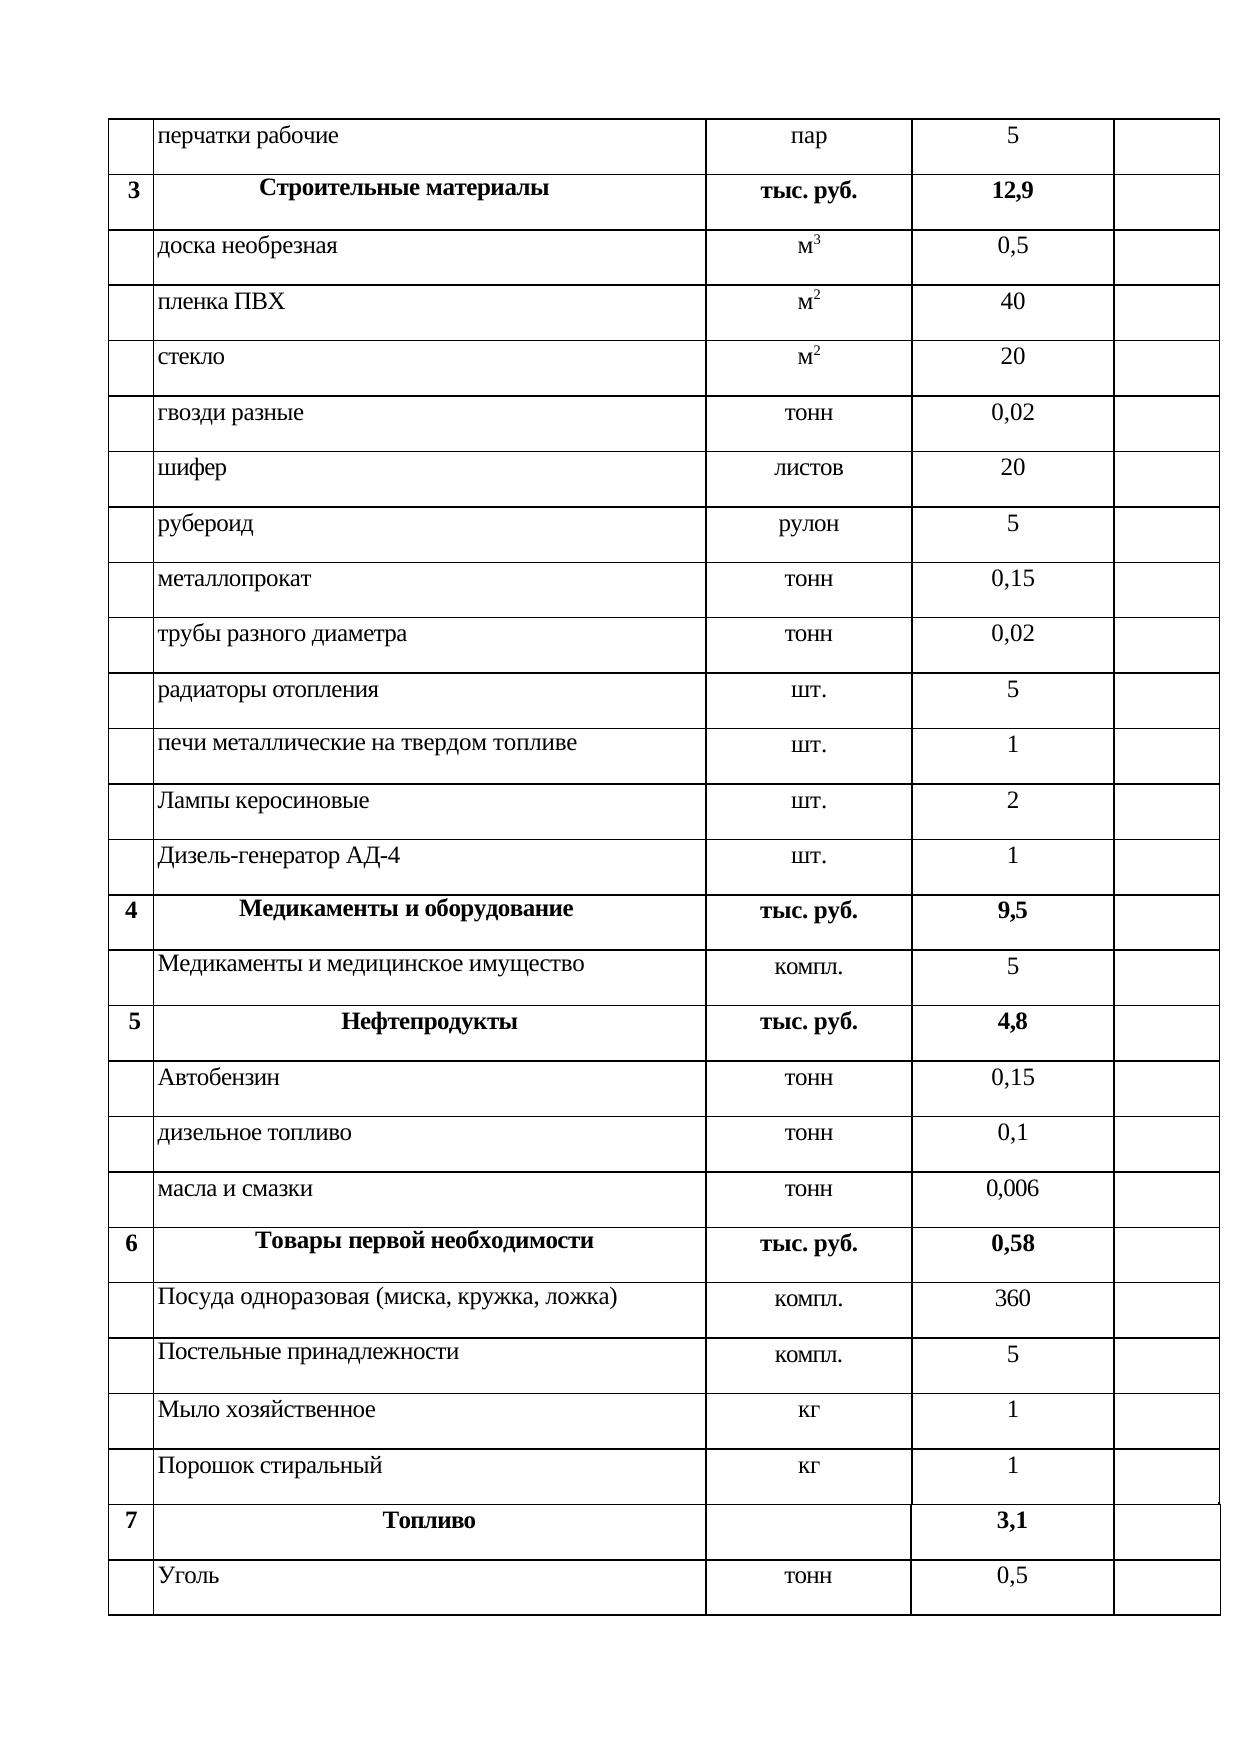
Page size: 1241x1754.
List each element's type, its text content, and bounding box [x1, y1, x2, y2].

table_cell 5 [913, 1339, 1113, 1393]
table_cell 360 [913, 1283, 1113, 1337]
table_cell 0,02 [913, 618, 1113, 672]
table_cell тонн [707, 618, 911, 672]
table_cell 0,006 [913, 1173, 1113, 1226]
table_cell тыс. руб. [707, 1228, 911, 1282]
table_cell [109, 1062, 153, 1116]
table_cell 7 [109, 1505, 153, 1559]
table_cell [109, 341, 153, 395]
table_cell Топливо [154, 1505, 705, 1559]
table_cell шт. [707, 840, 911, 894]
table_cell Уголь [154, 1561, 705, 1614]
table_cell 5 [913, 120, 1113, 173]
table_cell [109, 563, 153, 617]
table_cell 1 [913, 729, 1113, 783]
table_cell 0,15 [913, 1062, 1113, 1116]
table_cell 12,9 [913, 175, 1113, 229]
table_cell тонн [707, 1062, 911, 1116]
table_cell шифер [154, 452, 705, 506]
table_cell [109, 1561, 153, 1614]
table_cell [1115, 1283, 1219, 1337]
table_cell [1115, 1505, 1220, 1559]
table_cell Автобензин [154, 1062, 705, 1116]
table_cell 0,02 [913, 397, 1113, 451]
table_cell печи металлические на твердом топливе [154, 729, 705, 783]
table_cell [1115, 1062, 1219, 1116]
table_cell Порошок стиральный [154, 1450, 705, 1503]
table_cell Товары первой необходимости [154, 1228, 705, 1282]
table_cell 9,5 [913, 896, 1113, 949]
table_cell м2 [707, 286, 911, 340]
table_cell [1115, 951, 1219, 1005]
table_cell [1115, 674, 1219, 728]
table_cell кг [707, 1394, 911, 1448]
table_cell Дизель-генератор АД-4 [154, 840, 705, 894]
table_cell [109, 729, 153, 783]
table_cell [109, 508, 153, 561]
table_cell тыс. руб. [707, 1006, 911, 1060]
table_cell 1 [913, 1394, 1113, 1448]
table_cell перчатки рабочие [154, 120, 705, 173]
table_cell тонн [707, 1173, 911, 1226]
table_cell [109, 840, 153, 894]
table_cell 20 [913, 341, 1113, 395]
table_cell [1115, 452, 1219, 506]
table_cell 4 [109, 896, 153, 949]
table_cell металлопрокат [154, 563, 705, 617]
table_cell 0,1 [913, 1117, 1113, 1171]
table_cell Посуда одноразовая (миска, кружка, ложка) [154, 1283, 705, 1337]
table_cell [1115, 175, 1219, 229]
table_cell [109, 231, 153, 284]
table_cell 1 [913, 1450, 1113, 1503]
table_cell пар [707, 120, 911, 173]
table_cell [109, 1339, 153, 1393]
table_cell [109, 674, 153, 728]
table_cell [1115, 618, 1219, 672]
table_cell [109, 1283, 153, 1337]
table_cell масла и смазки [154, 1173, 705, 1226]
table_cell Медикаменты и медицинское имущество [154, 951, 705, 1005]
table_cell листов [707, 452, 911, 506]
table_cell дизельное топливо [154, 1117, 705, 1171]
table_cell [1115, 286, 1219, 340]
table_cell шт. [707, 785, 911, 838]
table_cell доска необрезная [154, 231, 705, 284]
table_cell 0,5 [913, 231, 1113, 284]
table_cell [109, 120, 153, 173]
table_cell [109, 1394, 153, 1448]
table_cell Нефтепродукты [154, 1006, 705, 1060]
table_cell 4,8 [913, 1006, 1113, 1060]
table_cell 0,58 [913, 1228, 1113, 1282]
table_cell тонн [707, 563, 911, 617]
table_cell тонн [707, 397, 911, 451]
table_cell шт. [707, 674, 911, 728]
table_cell [1115, 120, 1219, 173]
table_cell [1115, 1450, 1219, 1503]
table_cell 5 [913, 674, 1113, 728]
table_cell [707, 1505, 910, 1559]
table_cell Медикаменты и оборудование [154, 896, 705, 949]
table_cell [1115, 896, 1219, 949]
table_cell трубы разного диаметра [154, 618, 705, 672]
table_cell [109, 618, 153, 672]
table_cell 5 [109, 1006, 153, 1060]
table_cell рулон [707, 508, 911, 561]
table_cell 2 [913, 785, 1113, 838]
table_cell 1 [913, 840, 1113, 894]
table_cell [1115, 1339, 1219, 1393]
table_cell 3 [109, 175, 153, 229]
table_cell стекло [154, 341, 705, 395]
table_cell Строительные материалы [154, 175, 705, 229]
table_cell [109, 1117, 153, 1171]
table_cell компл. [707, 1283, 911, 1337]
table_cell [1115, 729, 1219, 783]
table_cell компл. [707, 951, 911, 1005]
table_cell [1115, 1394, 1219, 1448]
table_cell м3 [707, 231, 911, 284]
table_cell [1115, 1561, 1220, 1614]
table_cell кг [707, 1450, 911, 1503]
table_cell [109, 1173, 153, 1226]
table_cell [1115, 508, 1219, 561]
table_cell [1115, 341, 1219, 395]
table_cell [109, 452, 153, 506]
table_cell пленка ПВХ [154, 286, 705, 340]
table_cell [109, 785, 153, 838]
table_cell [1115, 1006, 1219, 1060]
table_cell 0,15 [913, 563, 1113, 617]
table_cell [109, 951, 153, 1005]
table_cell тонн [707, 1117, 911, 1171]
table_cell гвозди разные [154, 397, 705, 451]
table_cell 6 [109, 1228, 153, 1282]
table_cell 5 [913, 508, 1113, 561]
table_cell м2 [707, 341, 911, 395]
table_cell [1115, 1228, 1219, 1282]
table_cell 3,1 [912, 1505, 1113, 1559]
table_cell тонн [707, 1561, 910, 1614]
table_cell Лампы керосиновые [154, 785, 705, 838]
table_cell шт. [707, 729, 911, 783]
table_cell 20 [913, 452, 1113, 506]
table_cell 0,5 [912, 1561, 1113, 1614]
table_cell [1115, 1173, 1219, 1226]
table_cell 5 [913, 951, 1113, 1005]
table_cell [1115, 231, 1219, 284]
table_cell [1115, 840, 1219, 894]
table_cell радиаторы отопления [154, 674, 705, 728]
table_cell Постельные принадлежности [154, 1339, 705, 1393]
table_cell 40 [913, 286, 1113, 340]
table_cell [1115, 397, 1219, 451]
table_cell тыс. руб. [707, 175, 911, 229]
table_cell [109, 1450, 153, 1503]
table_cell тыс. руб. [707, 896, 911, 949]
table_cell компл. [707, 1339, 911, 1393]
table_cell [1115, 563, 1219, 617]
table_cell Мыло хозяйственное [154, 1394, 705, 1448]
table_cell [109, 397, 153, 451]
table_cell [109, 286, 153, 340]
table_cell [1115, 1117, 1219, 1171]
table_cell рубероид [154, 508, 705, 561]
table_cell [1115, 785, 1219, 838]
